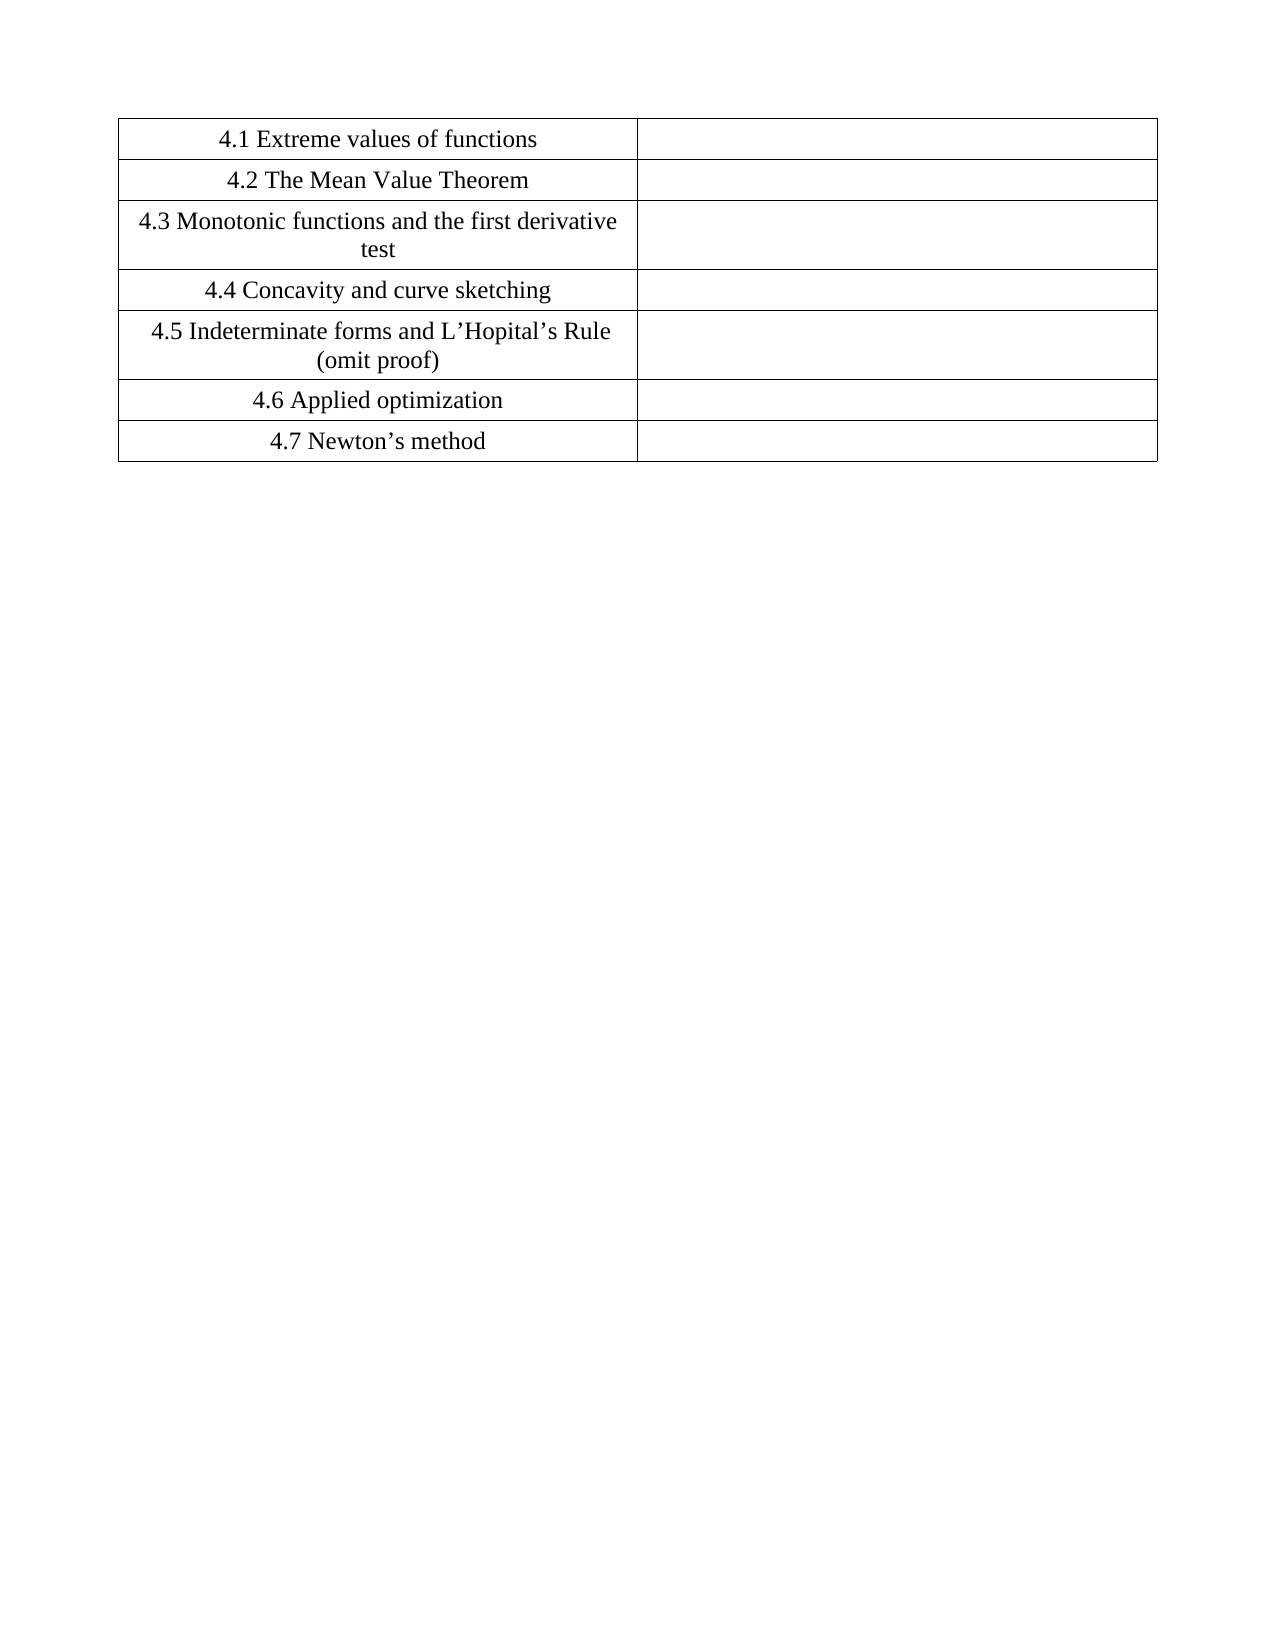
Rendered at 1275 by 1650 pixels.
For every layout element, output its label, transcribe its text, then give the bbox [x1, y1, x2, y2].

table_cell 4.1 Extreme values of functions [119, 119, 637, 159]
table_cell 4.5 Indeterminate forms and L’Hopital’s Rule (omit proof) [119, 311, 637, 379]
table_cell 4.7 Newton’s method [119, 421, 637, 461]
table_cell 4.2 The Mean Value Theorem [119, 160, 637, 199]
table_cell [638, 380, 1157, 420]
table_cell [638, 270, 1157, 310]
table_cell [638, 421, 1157, 461]
table_cell 4.4 Concavity and curve sketching [119, 270, 637, 310]
table_cell 4.3 Monotonic functions and the first derivative test [119, 201, 637, 269]
table_cell [638, 160, 1157, 199]
table_cell [638, 311, 1157, 379]
table_cell [638, 201, 1157, 269]
table_cell [638, 119, 1157, 159]
table_cell 4.6 Applied optimization [119, 380, 637, 420]
